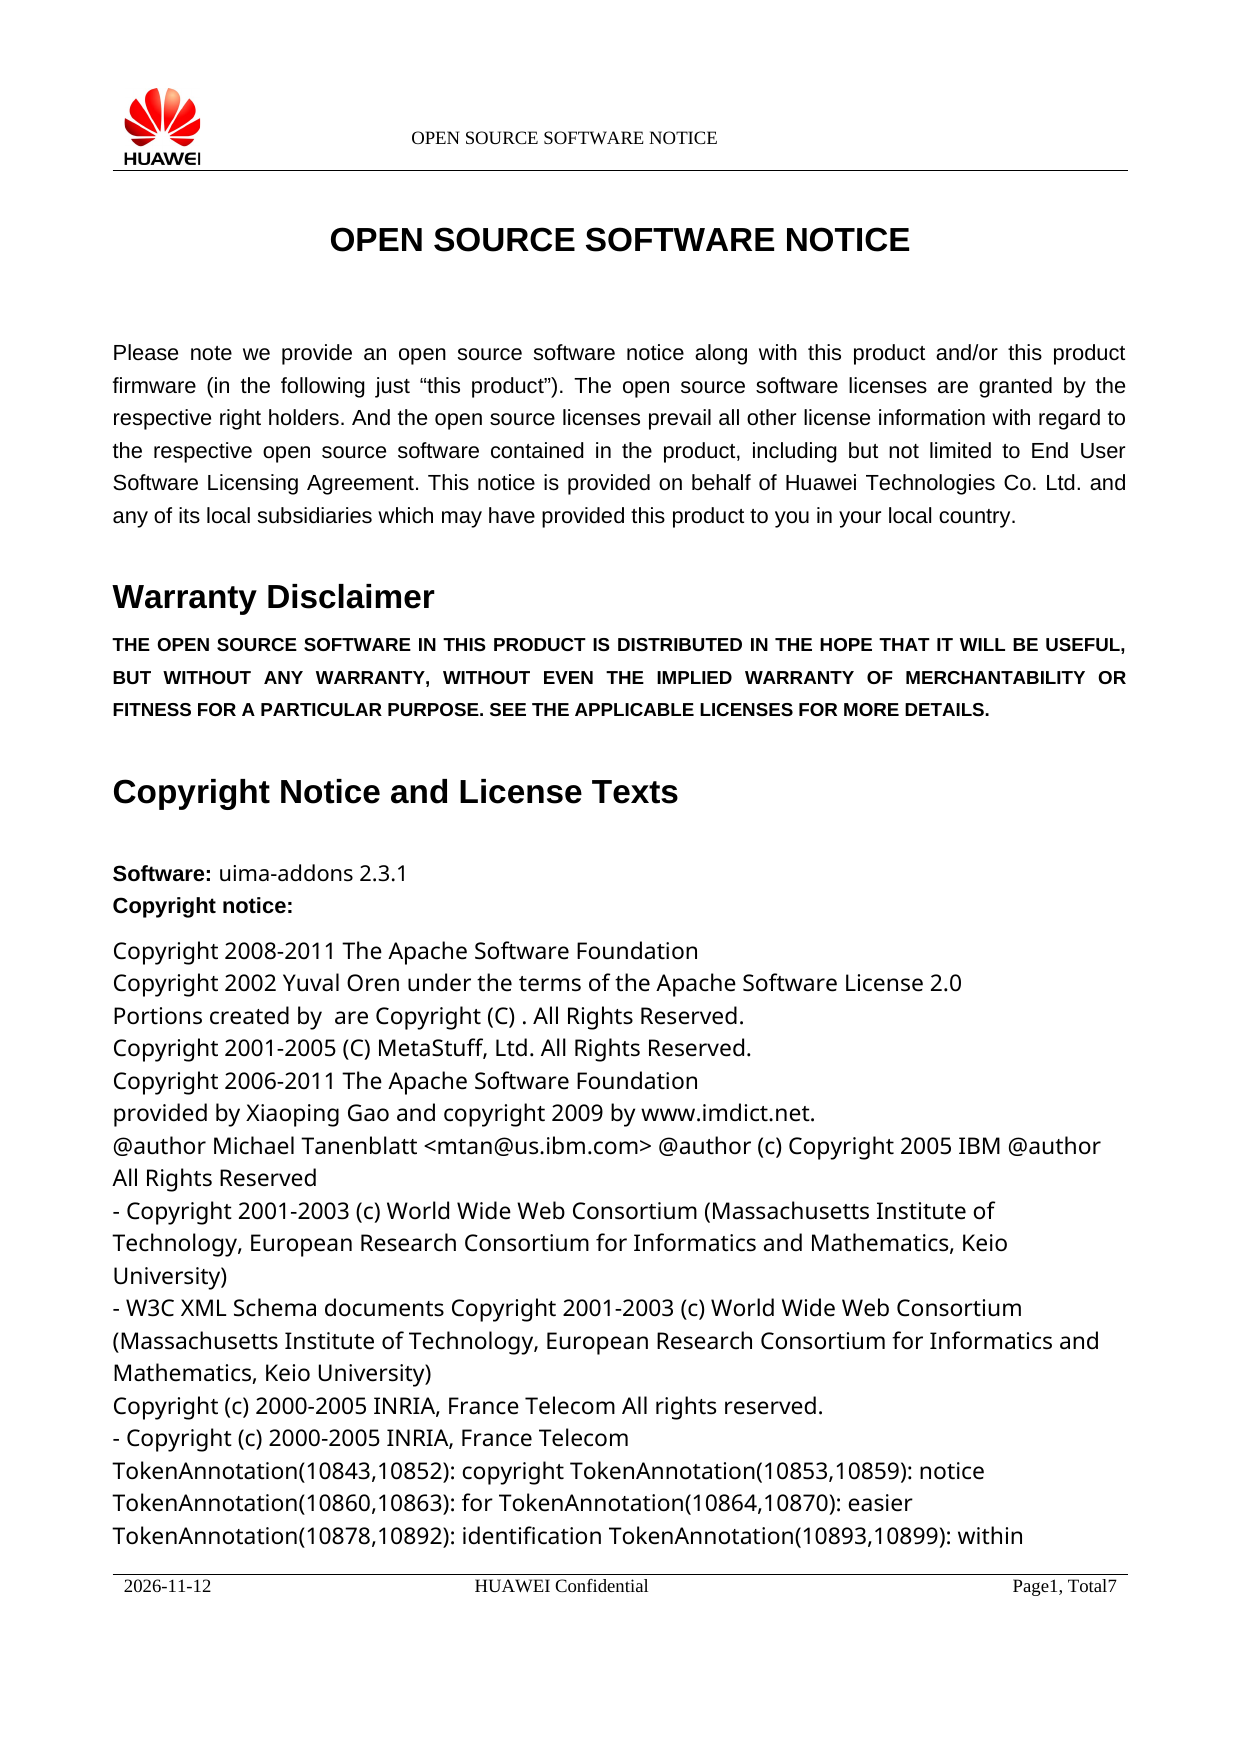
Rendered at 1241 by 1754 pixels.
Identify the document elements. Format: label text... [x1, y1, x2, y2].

text Copyright notice: [112, 889, 1128, 921]
text Please note we provide an open source software notice along with this product and/or this product firmware (in the following just “this product”). The open source software licenses are granted by the respective right holders. And the open source licenses prevail all other license information with regard to the respective open source software contained in the product, including but not limited to End User Software Licensing Agreement. This notice is provided on behalf of Huawei Technologies Co. Ltd. and any of its local subsidiaries which may have provided this product to you in your local country. [112, 336, 1128, 531]
text OPEN SOURCE SOFTWARE NOTICE [112, 206, 1128, 271]
text Warranty Disclaimer [112, 564, 1128, 629]
text Copyright Notice and License Texts [112, 759, 1128, 824]
title Software: uima-addons 2.3.1 [112, 856, 1128, 889]
picture [124, 88, 201, 165]
text The open source software in this product is distributed in the hope that it will be useful, but WITHOUT ANY WARRANTY, without even the implied warranty of MERCHANTABILITY or FITNESS FOR A PARTICULAR PURPOSE. See the applicable licenses for more details. [112, 629, 1128, 726]
